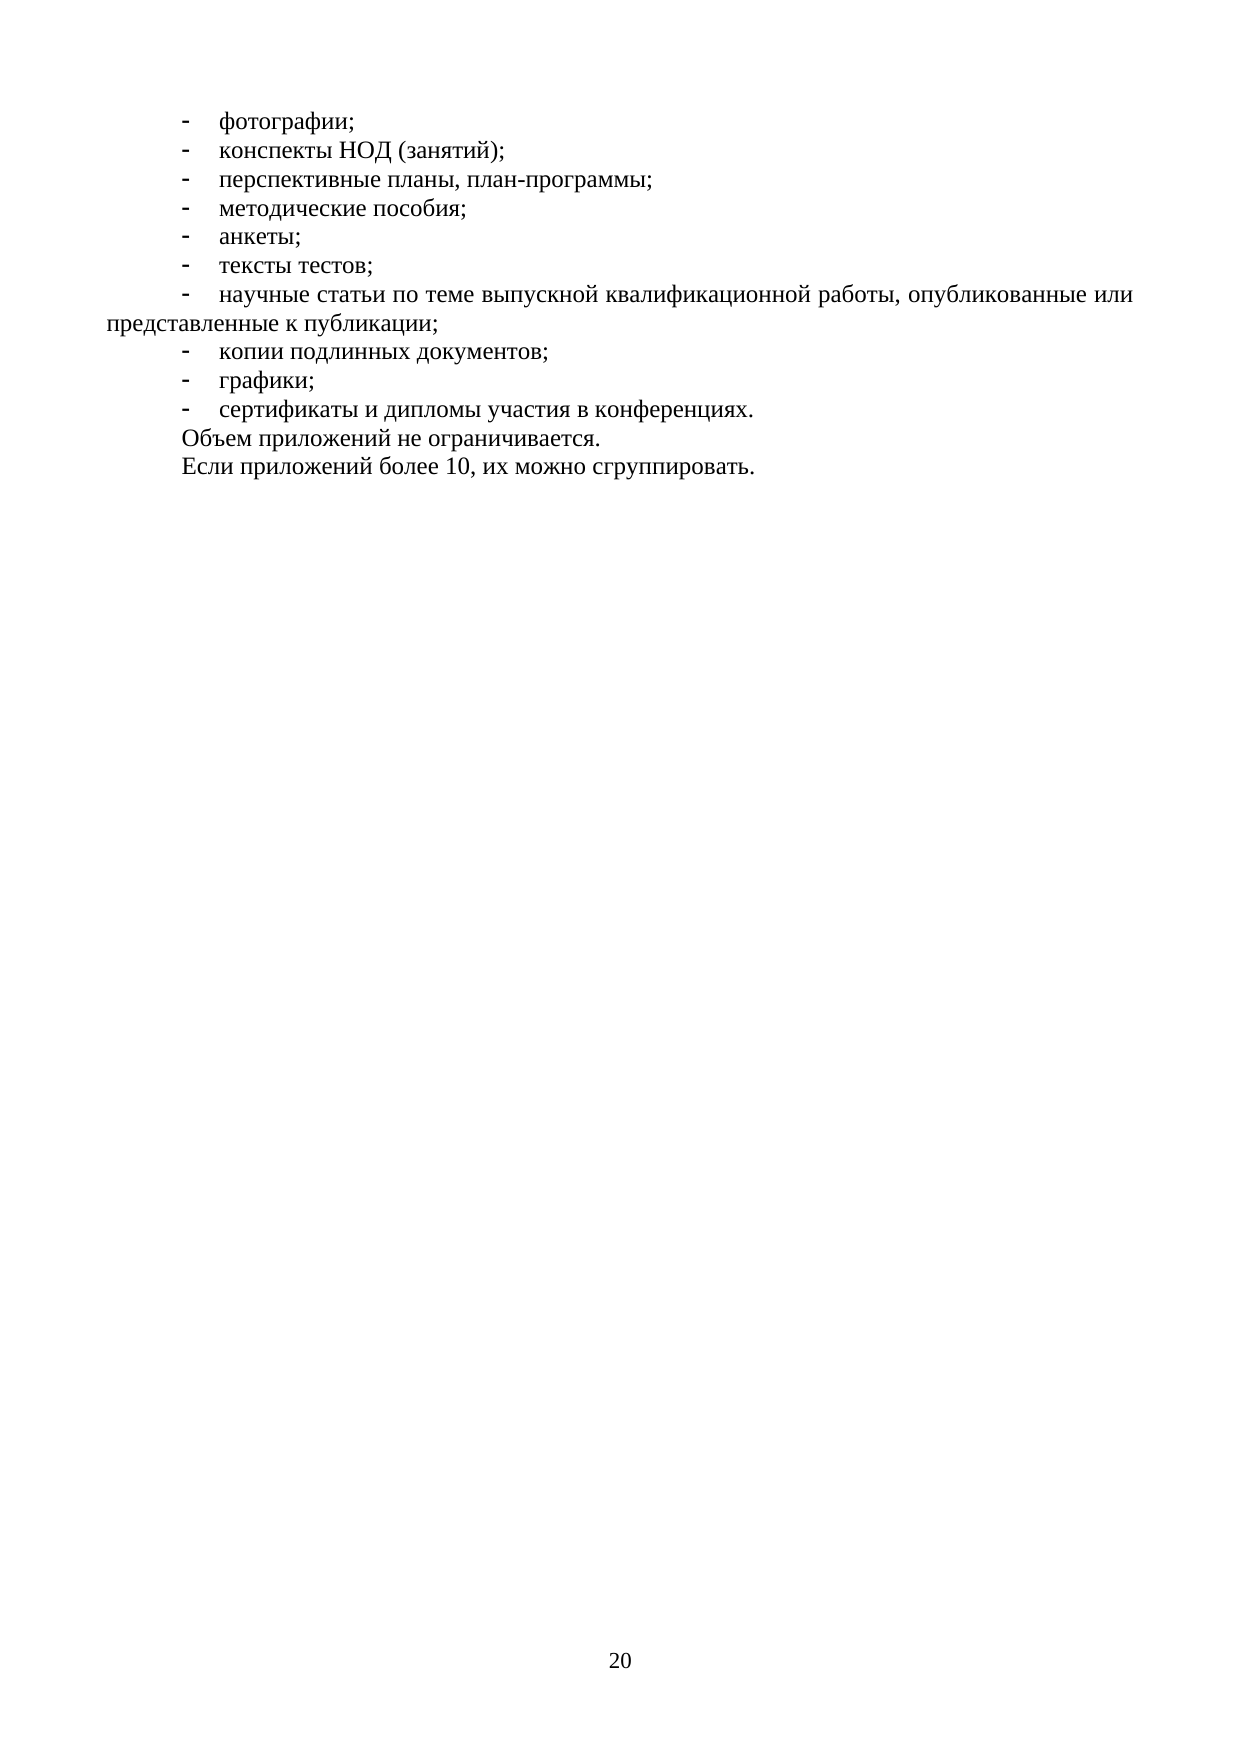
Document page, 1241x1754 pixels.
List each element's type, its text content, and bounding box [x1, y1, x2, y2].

list конспекты НОД (занятий); [106, 135, 1134, 164]
list перспективные планы, план-программы; [106, 164, 1134, 193]
list фотографии; [106, 106, 1134, 135]
list методические пособия; [106, 193, 1134, 221]
list научные статьи по теме выпускной квалификационной работы, опубликованные или представленные к публикации; [106, 279, 1134, 336]
text Если приложений более 10, их можно сгруппировать. [106, 451, 1134, 480]
list графики; [106, 365, 1134, 394]
text Объем приложений не ограничивается. [106, 423, 1134, 451]
list анкеты; [106, 221, 1134, 250]
list тексты тестов; [106, 250, 1134, 279]
list сертификаты и дипломы участия в конференциях. [106, 394, 1134, 423]
list копии подлинных документов; [106, 336, 1134, 365]
